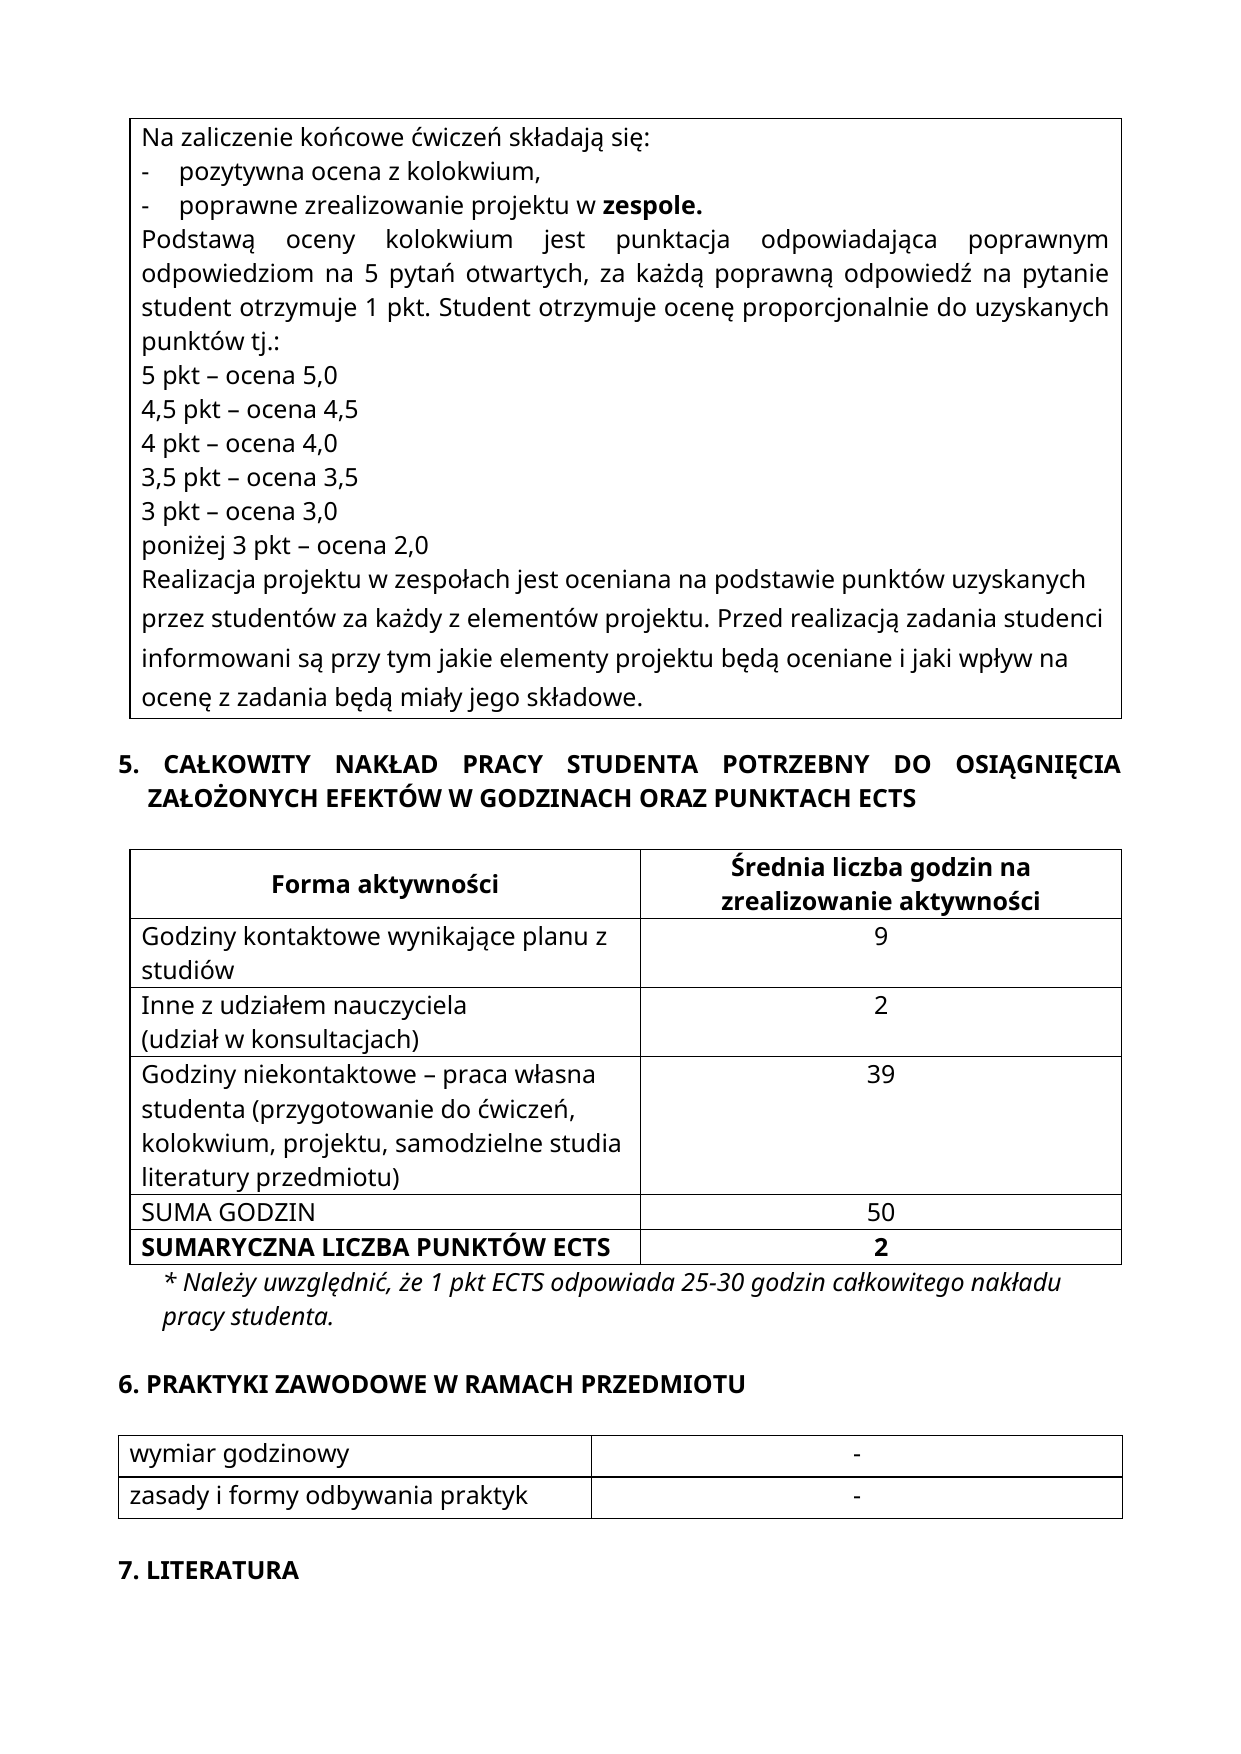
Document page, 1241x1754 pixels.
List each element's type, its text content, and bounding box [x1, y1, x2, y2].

table_cell - [592, 1478, 1122, 1518]
table_header wymiar godzinowy [119, 1436, 591, 1476]
table_header Na zaliczenie końcowe ćwiczeń składają się: pozytywna ocena z kolokwium, poprawne zrealizowanie projektu w zespole. Podstawą oceny kolokwium jest punktacja odpowiadająca poprawnym odpowiedziom na 5 pytań otwartych, za każdą poprawną odpowiedź na pytanie student otrzymuje 1 pkt. Student otrzymuje ocenę proporcjonalnie do uzyskanych punktów tj.: 5 pkt – ocena 5,0 4,5 pkt – ocena 4,5 4 pkt – ocena 4,0 3,5 pkt – ocena 3,5 3 pkt – ocena 3,0 poniżej 3 pkt – ocena 2,0 Realizacja projektu w zespołach jest oceniana na podstawie punktów uzyskanych przez studentów za każdy z elementów projektu. Przed realizacją zadania studenci informowani są przy tym jakie elementy projektu będą oceniane i jaki wpływ na ocenę z zadania będą miały jego składowe. [131, 119, 1121, 717]
table_cell 9 [641, 919, 1121, 987]
table_cell 2 [641, 1230, 1121, 1264]
table_header Średnia liczba godzin na zrealizowanie aktywności [641, 850, 1121, 918]
text 5. CAŁKOWITY NAKŁAD PRACY STUDENTA POTRZEBNY DO OSIĄGNIĘCIA ZAŁOŻONYCH EFEKTÓW W GODZINACH ORAZ PUNKTACH ECTS [118, 746, 1122, 814]
table_cell 50 [641, 1195, 1121, 1228]
text 6. PRAKTYKI ZAWODOWE W RAMACH PRZEDMIOTU [118, 1367, 1122, 1401]
text * Należy uwzględnić, że 1 pkt ECTS odpowiada 25-30 godzin całkowitego nakładu pracy studenta. [162, 1265, 1122, 1333]
table_cell Godziny niekontaktowe – praca własna studenta (przygotowanie do ćwiczeń, kolokwium, projektu, samodzielne studia literatury przedmiotu) [131, 1057, 640, 1193]
table_header Forma aktywności [131, 850, 640, 918]
table_cell Inne z udziałem nauczyciela (udział w konsultacjach) [131, 988, 640, 1056]
table_cell zasady i formy odbywania praktyk [119, 1478, 591, 1518]
table_header - [592, 1436, 1122, 1476]
table_cell SUMARYCZNA LICZBA PUNKTÓW ECTS [131, 1230, 640, 1264]
table_cell 2 [641, 988, 1121, 1056]
table_cell Godziny kontaktowe wynikające planu z studiów [131, 919, 640, 987]
table_cell 39 [641, 1057, 1121, 1193]
table_cell SUMA GODZIN [131, 1195, 640, 1228]
text 7. LITERATURA [118, 1553, 1122, 1587]
